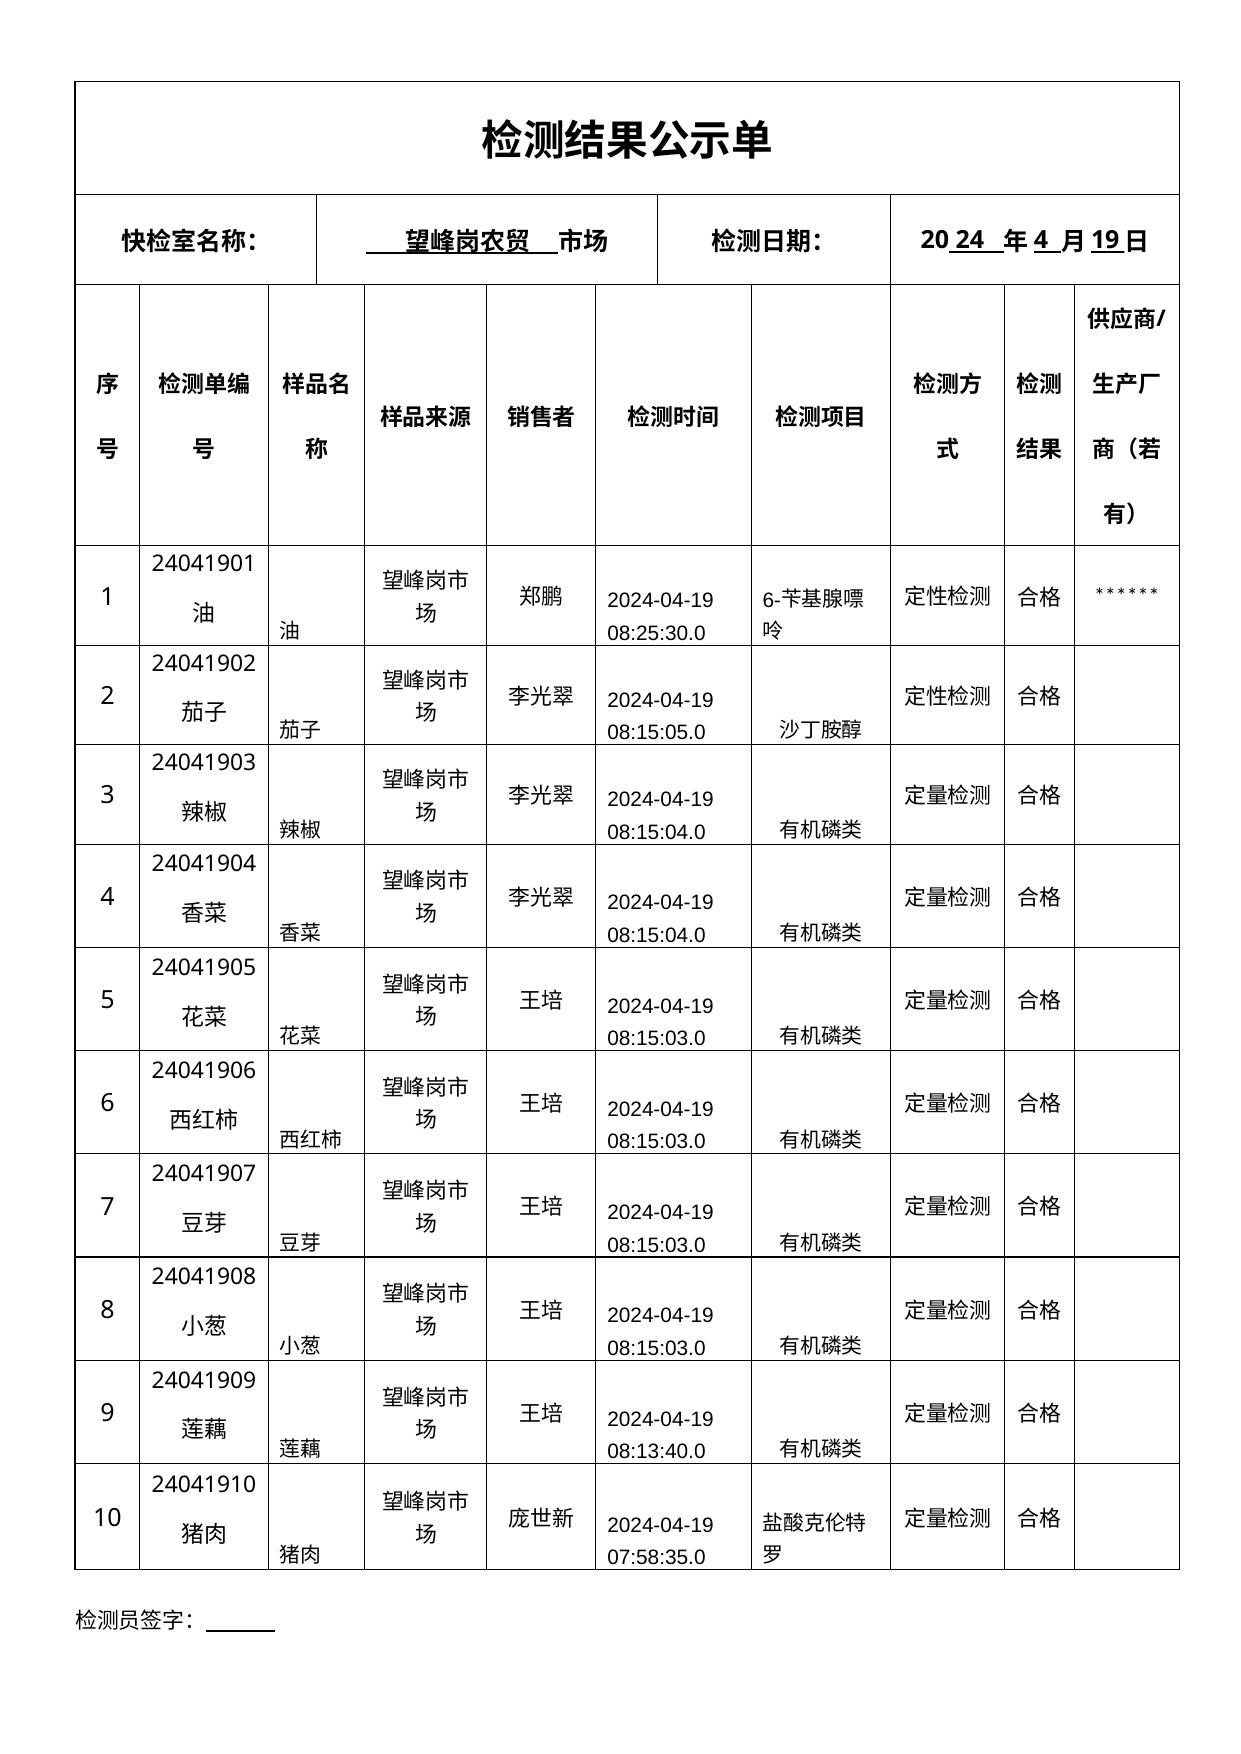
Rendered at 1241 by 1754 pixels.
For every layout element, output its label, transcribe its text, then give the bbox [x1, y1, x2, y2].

table_cell 李光翠 [487, 646, 595, 744]
table_cell 定量检测 [891, 1464, 1004, 1569]
table_cell 24041905花菜 [140, 948, 268, 1050]
table_cell 望峰岗市场 [365, 948, 486, 1050]
table_cell 有机磷类 [752, 1361, 890, 1463]
table_cell 李光翠 [487, 845, 595, 947]
table_cell 猪肉 [269, 1464, 364, 1569]
table_cell 定量检测 [891, 745, 1004, 843]
table_cell 3 [76, 745, 139, 843]
table_cell 望峰岗市场 [365, 1051, 486, 1153]
table_cell 2024-04-19 08:15:03.0 [596, 1258, 751, 1359]
table_cell 2024-04-19 08:15:03.0 [596, 1154, 751, 1256]
table_cell 望峰岗市场 [365, 1258, 486, 1359]
table_cell 合格 [1005, 1154, 1074, 1256]
table_cell 望峰岗市场 [365, 845, 486, 947]
table_cell 2024-04-19 08:15:03.0 [596, 1051, 751, 1153]
table_cell 9 [76, 1361, 139, 1463]
table_cell 2024-04-19 08:13:40.0 [596, 1361, 751, 1463]
table_cell 小葱 [269, 1258, 364, 1359]
table_cell 定量检测 [891, 1154, 1004, 1256]
table_cell 2024-04-19 08:15:04.0 [596, 845, 751, 947]
table_cell 定量检测 [891, 845, 1004, 947]
table_cell 合格 [1005, 745, 1074, 843]
table_cell 合格 [1005, 546, 1074, 644]
table_cell 24041907豆芽 [140, 1154, 268, 1256]
table_cell ****** [1075, 546, 1179, 644]
table_cell 望峰岗市场 [365, 1154, 486, 1256]
table_cell 24041909莲藕 [140, 1361, 268, 1463]
table_cell [1075, 948, 1179, 1050]
table_cell 油 [269, 546, 364, 644]
table_cell [1075, 845, 1179, 947]
table_cell 定性检测 [891, 646, 1004, 744]
table_cell 快检室名称： [76, 195, 316, 284]
table_cell 香菜 [269, 845, 364, 947]
table_cell 王培 [487, 948, 595, 1050]
table_cell 合格 [1005, 845, 1074, 947]
table_cell 花菜 [269, 948, 364, 1050]
table_cell 合格 [1005, 1361, 1074, 1463]
table_cell 定量检测 [891, 948, 1004, 1050]
table_cell [1075, 646, 1179, 744]
table_cell 合格 [1005, 948, 1074, 1050]
table_cell 郑鹏 [487, 546, 595, 644]
table_cell 西红柿 [269, 1051, 364, 1153]
table_cell [1075, 1258, 1179, 1359]
table_cell 4 [76, 845, 139, 947]
table_cell 10 [76, 1464, 139, 1569]
table_cell 2024-04-19 08:15:04.0 [596, 745, 751, 843]
table_cell 检测项目 [752, 285, 890, 545]
table_cell 庞世新 [487, 1464, 595, 1569]
table_cell 2024-04-19 08:25:30.0 [596, 546, 751, 644]
table_cell 检测单编号 [140, 285, 268, 545]
table_cell 定量检测 [891, 1258, 1004, 1359]
table_cell 5 [76, 948, 139, 1050]
table_cell 望峰岗市场 [365, 546, 486, 644]
table_cell 24041902茄子 [140, 646, 268, 744]
table_cell 有机磷类 [752, 1051, 890, 1153]
table_cell 有机磷类 [752, 948, 890, 1050]
table_cell 24041904香菜 [140, 845, 268, 947]
table_cell 王培 [487, 1154, 595, 1256]
table_cell [1075, 1361, 1179, 1463]
table_cell 盐酸克伦特罗 [752, 1464, 890, 1569]
table_cell 6-苄基腺嘌呤 [752, 546, 890, 644]
table_cell 检测时间 [596, 285, 751, 545]
table_cell 有机磷类 [752, 1258, 890, 1359]
table_cell 供应商/生产厂商（若有） [1075, 285, 1179, 545]
table_cell 李光翠 [487, 745, 595, 843]
table_cell 合格 [1005, 1051, 1074, 1153]
table_cell [1075, 1051, 1179, 1153]
table_cell 莲藕 [269, 1361, 364, 1463]
table_cell 24041901油 [140, 546, 268, 644]
table_cell 2024-04-19 07:58:35.0 [596, 1464, 751, 1569]
table_cell 望峰岗市场 [365, 745, 486, 843]
table_cell 6 [76, 1051, 139, 1153]
table_cell 定量检测 [891, 1361, 1004, 1463]
table_cell 样品名称 [269, 285, 364, 545]
table_cell 望峰岗市场 [365, 646, 486, 744]
table_cell 定性检测 [891, 546, 1004, 644]
table_cell 7 [76, 1154, 139, 1256]
table_cell 合格 [1005, 1464, 1074, 1569]
table_cell [1075, 745, 1179, 843]
table_cell 样品来源 [365, 285, 486, 545]
table_cell 24041908小葱 [140, 1258, 268, 1359]
table_cell [1075, 1464, 1179, 1569]
table_cell 24041903辣椒 [140, 745, 268, 843]
table_cell 24041906西红柿 [140, 1051, 268, 1153]
table_cell 2024-04-19 08:15:05.0 [596, 646, 751, 744]
table_cell 1 [76, 546, 139, 644]
table_cell 王培 [487, 1258, 595, 1359]
table_cell 有机磷类 [752, 745, 890, 843]
text 检测员签字： [75, 1602, 1165, 1635]
table_cell 定量检测 [891, 1051, 1004, 1153]
table_cell 望峰岗市场 [365, 1361, 486, 1463]
table_cell 24041910猪肉 [140, 1464, 268, 1569]
table_cell 检测结果 [1005, 285, 1074, 545]
table_cell 有机磷类 [752, 1154, 890, 1256]
table_cell 20 24 年4 月19日 [891, 195, 1179, 284]
table_cell 望峰岗农贸 市场 [317, 195, 657, 284]
table_cell 序号 [76, 285, 139, 545]
table_cell [1075, 1154, 1179, 1256]
table_cell 辣椒 [269, 745, 364, 843]
table_cell 王培 [487, 1051, 595, 1153]
table_cell 望峰岗市场 [365, 1464, 486, 1569]
table_cell 8 [76, 1258, 139, 1359]
table_cell 合格 [1005, 1258, 1074, 1359]
table_cell 销售者 [487, 285, 595, 545]
table_cell 检测日期： [658, 195, 890, 284]
table_cell 沙丁胺醇 [752, 646, 890, 744]
table_cell 有机磷类 [752, 845, 890, 947]
table_cell 合格 [1005, 646, 1074, 744]
table_cell 检测方式 [891, 285, 1004, 545]
table_cell 2 [76, 646, 139, 744]
table_cell 豆芽 [269, 1154, 364, 1256]
table_header 检测结果公示单 [76, 82, 1179, 193]
table_cell 茄子 [269, 646, 364, 744]
table_cell 王培 [487, 1361, 595, 1463]
table_cell 2024-04-19 08:15:03.0 [596, 948, 751, 1050]
